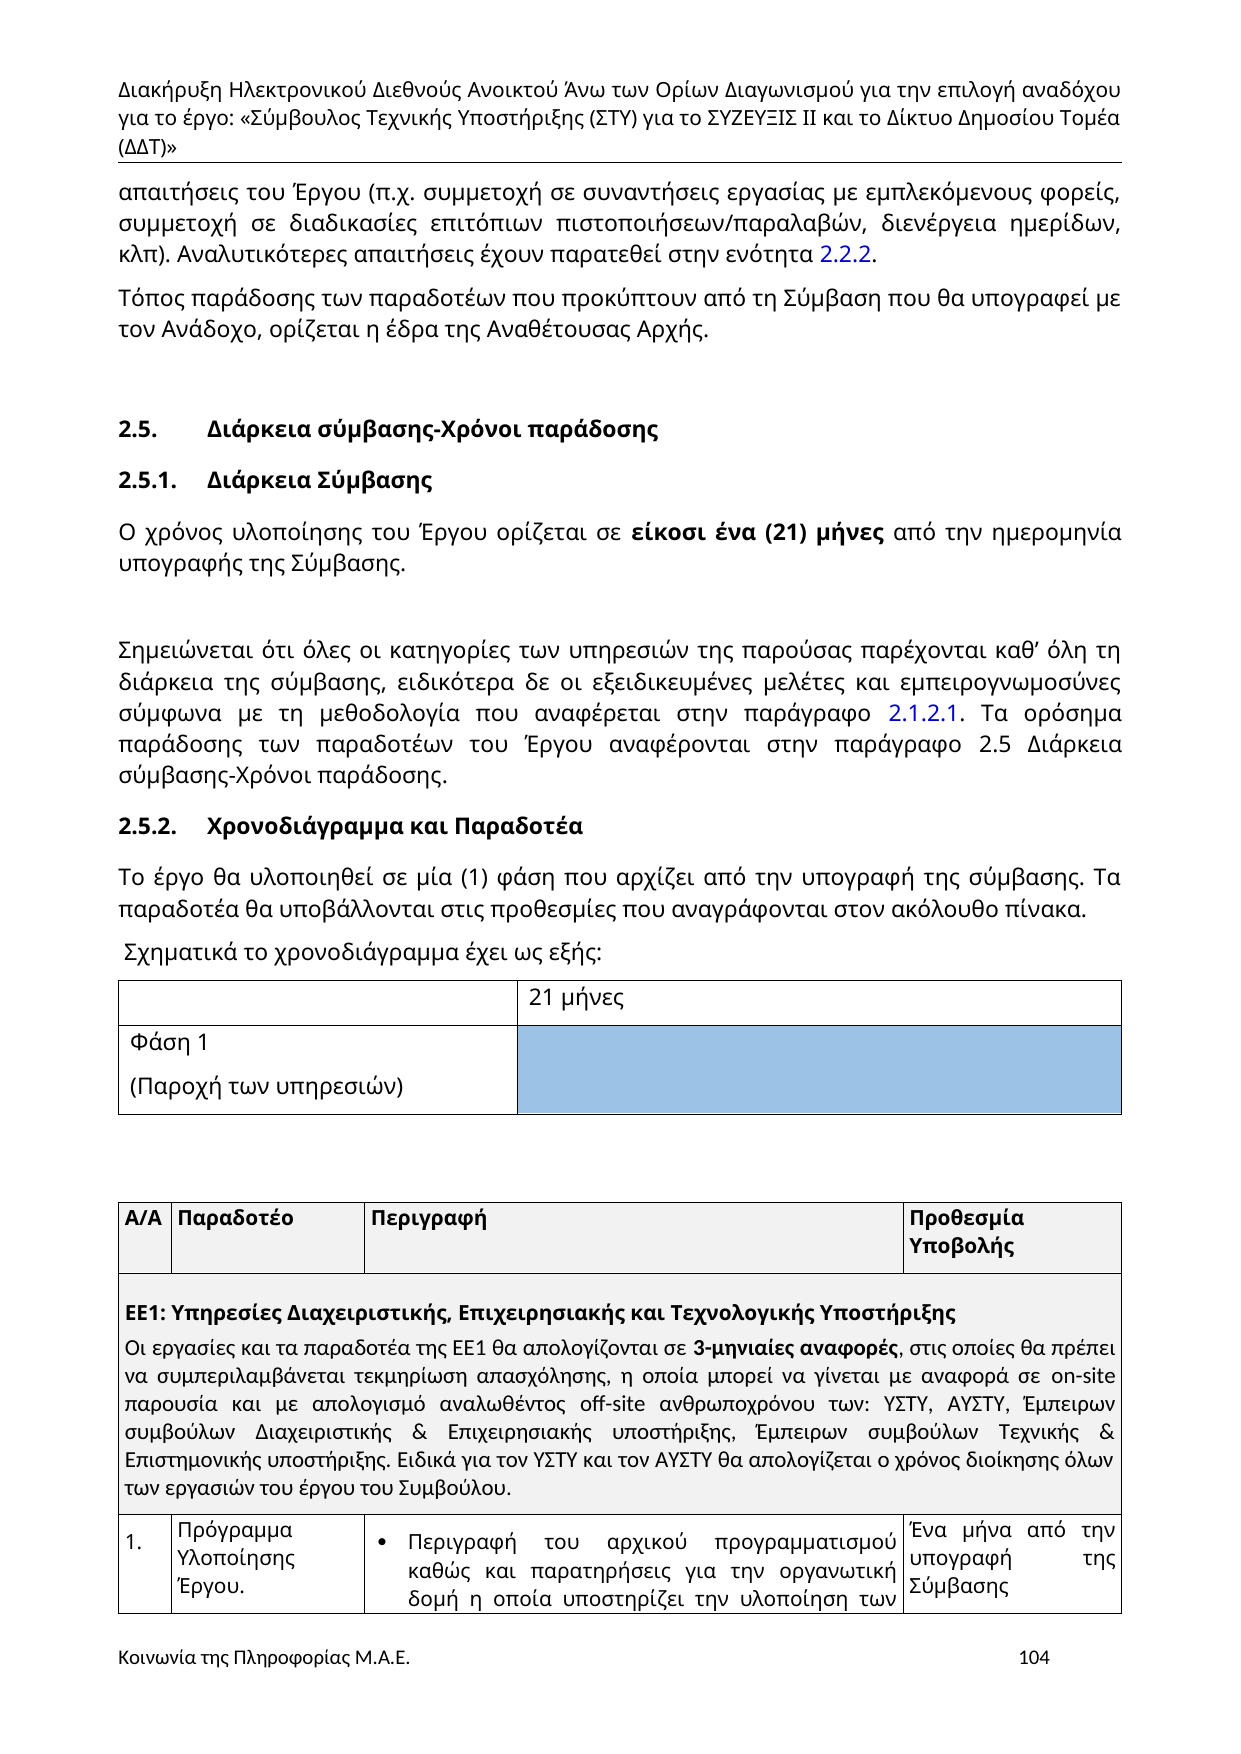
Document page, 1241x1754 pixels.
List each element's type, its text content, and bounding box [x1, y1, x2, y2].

table_cell ΕΕ1: Υπηρεσίες Διαχειριστικής, Επιχειρησιακής και Τεχνολογικής Υποστήριξης Οι εργασίες και τα παραδοτέα της ΕΕ1 θα απολογίζονται σε 3-μηνιαίες αναφορές, στις οποίες θα πρέπει να συμπεριλαμβάνεται τεκμηρίωση απασχόλησης, η οποία μπορεί να γίνεται με αναφορά σε on-site παρουσία και με απολογισμό αναλωθέντος off-site ανθρωποχρόνου των: ΥΣΤΥ, ΑΥΣΤΥ, Έμπειρων συμβούλων Διαχειριστικής & Επιχειρησιακής υποστήριξης, Έμπειρων συμβούλων Τεχνικής & Επιστημονικής υποστήριξης. Ειδικά για τον ΥΣΤΥ και τον ΑΥΣΤΥ θα απολογίζεται ο χρόνος διοίκησης όλων των εργασιών του έργου του Συμβούλου. [119, 1274, 1121, 1514]
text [118, 176, 1122, 270]
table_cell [172, 1515, 364, 1613]
text Το έργο θα υλοποιηθεί σε μία (1) φάση που αρχίζει από την υπογραφή της σύμβασης. Τα παραδοτέα θα υποβάλλονται στις προθεσμίες που αναγράφονται στον ακόλουθο πίνακα. [118, 861, 1122, 924]
text Τόπος παράδοσης των παραδοτέων που προκύπτουν από τη Σύμβαση που θα υπογραφεί με τον Ανάδοχο, ορίζεται η έδρα της Αναθέτουσας Αρχής. [118, 282, 1122, 345]
table_header Παραδοτέο [172, 1203, 364, 1272]
table_header Προθεσμία Υποβολής [904, 1203, 1121, 1272]
subtitle Διάρκεια Σύμβασης [118, 466, 1122, 495]
table_cell Φάση 1 (Παροχή των υπηρεσιών) [119, 1026, 517, 1113]
table_cell [119, 1515, 171, 1613]
table_cell [518, 1026, 1121, 1113]
subtitle Χρονοδιάγραμμα και Παραδοτέα [118, 811, 1122, 841]
text Ο χρόνος υλοποίησης του Έργου ορίζεται σε είκοσι ένα (21) μήνες από την ημερομηνία υπογραφής της Σύμβασης. [118, 516, 1122, 578]
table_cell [365, 1515, 903, 1613]
table_header Α/Α [119, 1203, 171, 1272]
subtitle Διάρκεια σύμβασης-Χρόνοι παράδοσης [118, 413, 1122, 445]
text Σημειώνεται ότι όλες οι κατηγορίες των υπηρεσιών της παρούσας παρέχονται καθ’ όλη τη διάρκεια της σύμβασης, ειδικότερα δε οι εξειδικευμένες μελέτες και εμπειρογνωμοσύνες σύμφωνα με τη μεθοδολογία που αναφέρεται στην παράγραφο 2.1.2.1. Τα ορόσημα παράδοσης των παραδοτέων του Έργου αναφέρονται στην παράγραφο 2.5 Διάρκεια σύμβασης-Χρόνοι παράδοσης. [118, 634, 1122, 791]
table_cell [904, 1515, 1121, 1613]
table_header 21 μήνες [518, 981, 1121, 1025]
table_header [119, 981, 517, 1025]
text Σχηματικά το χρονοδιάγραμμα έχει ως εξής: [118, 936, 1122, 968]
table_header Περιγραφή [365, 1203, 903, 1272]
